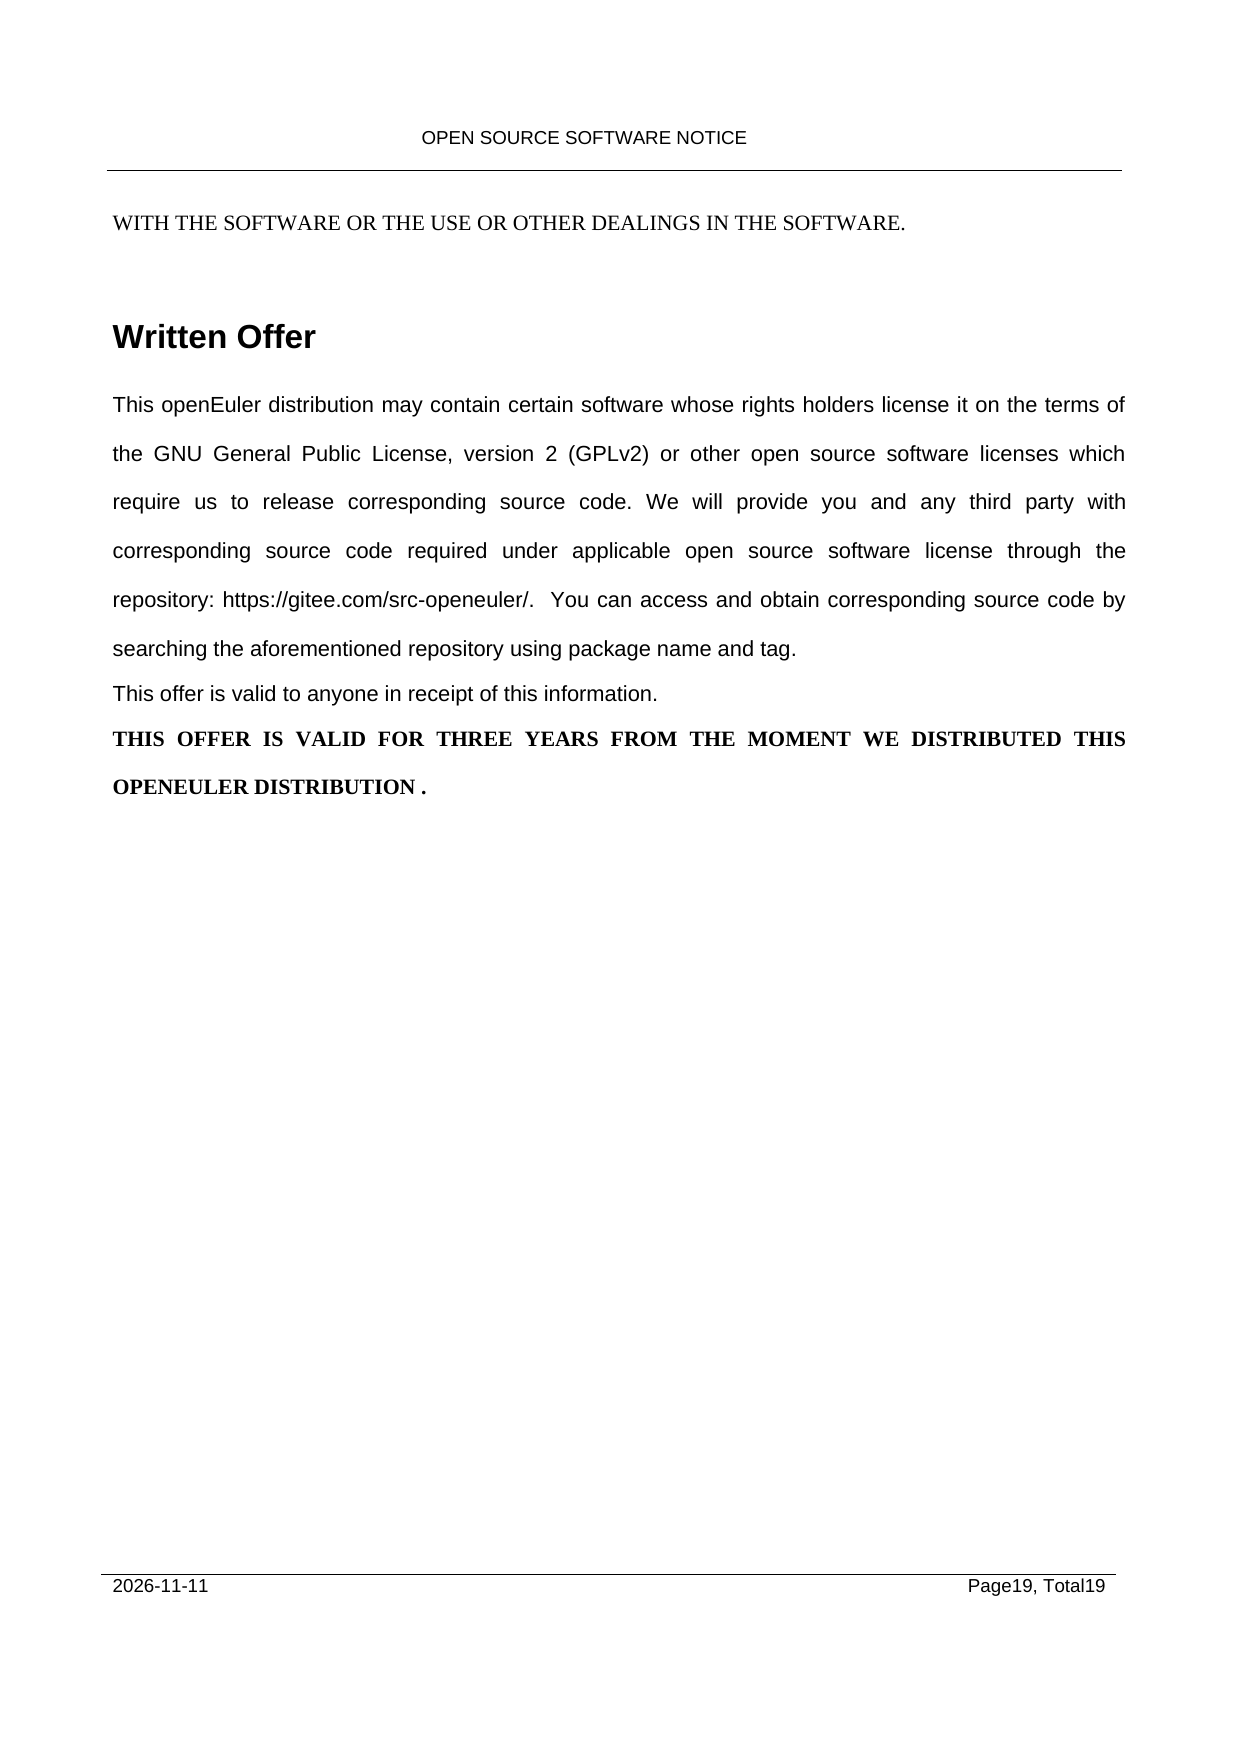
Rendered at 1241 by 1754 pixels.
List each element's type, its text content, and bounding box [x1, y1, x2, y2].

text This offer is valid to anyone in receipt of this information. [112, 677, 1128, 709]
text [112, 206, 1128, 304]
text This openEuler distribution may contain certain software whose rights holders license it on the terms of the GNU General Public License, version 2 (GPLv2) or other open source software licenses which require us to release corresponding source code. We will provide you and any third party with corresponding source code required under applicable open source software license through the repository: https://gitee.com/src-openeuler/. You can access and obtain corresponding source code by searching the aforementioned repository using package name and tag. [112, 388, 1128, 664]
text Written Offer [112, 304, 1128, 369]
text THIS OFFER IS VALID FOR THREE YEARS FROM THE MOMENT WE DISTRIBUTED THIS OPENEULER DISTRIBUTION . [112, 722, 1128, 803]
